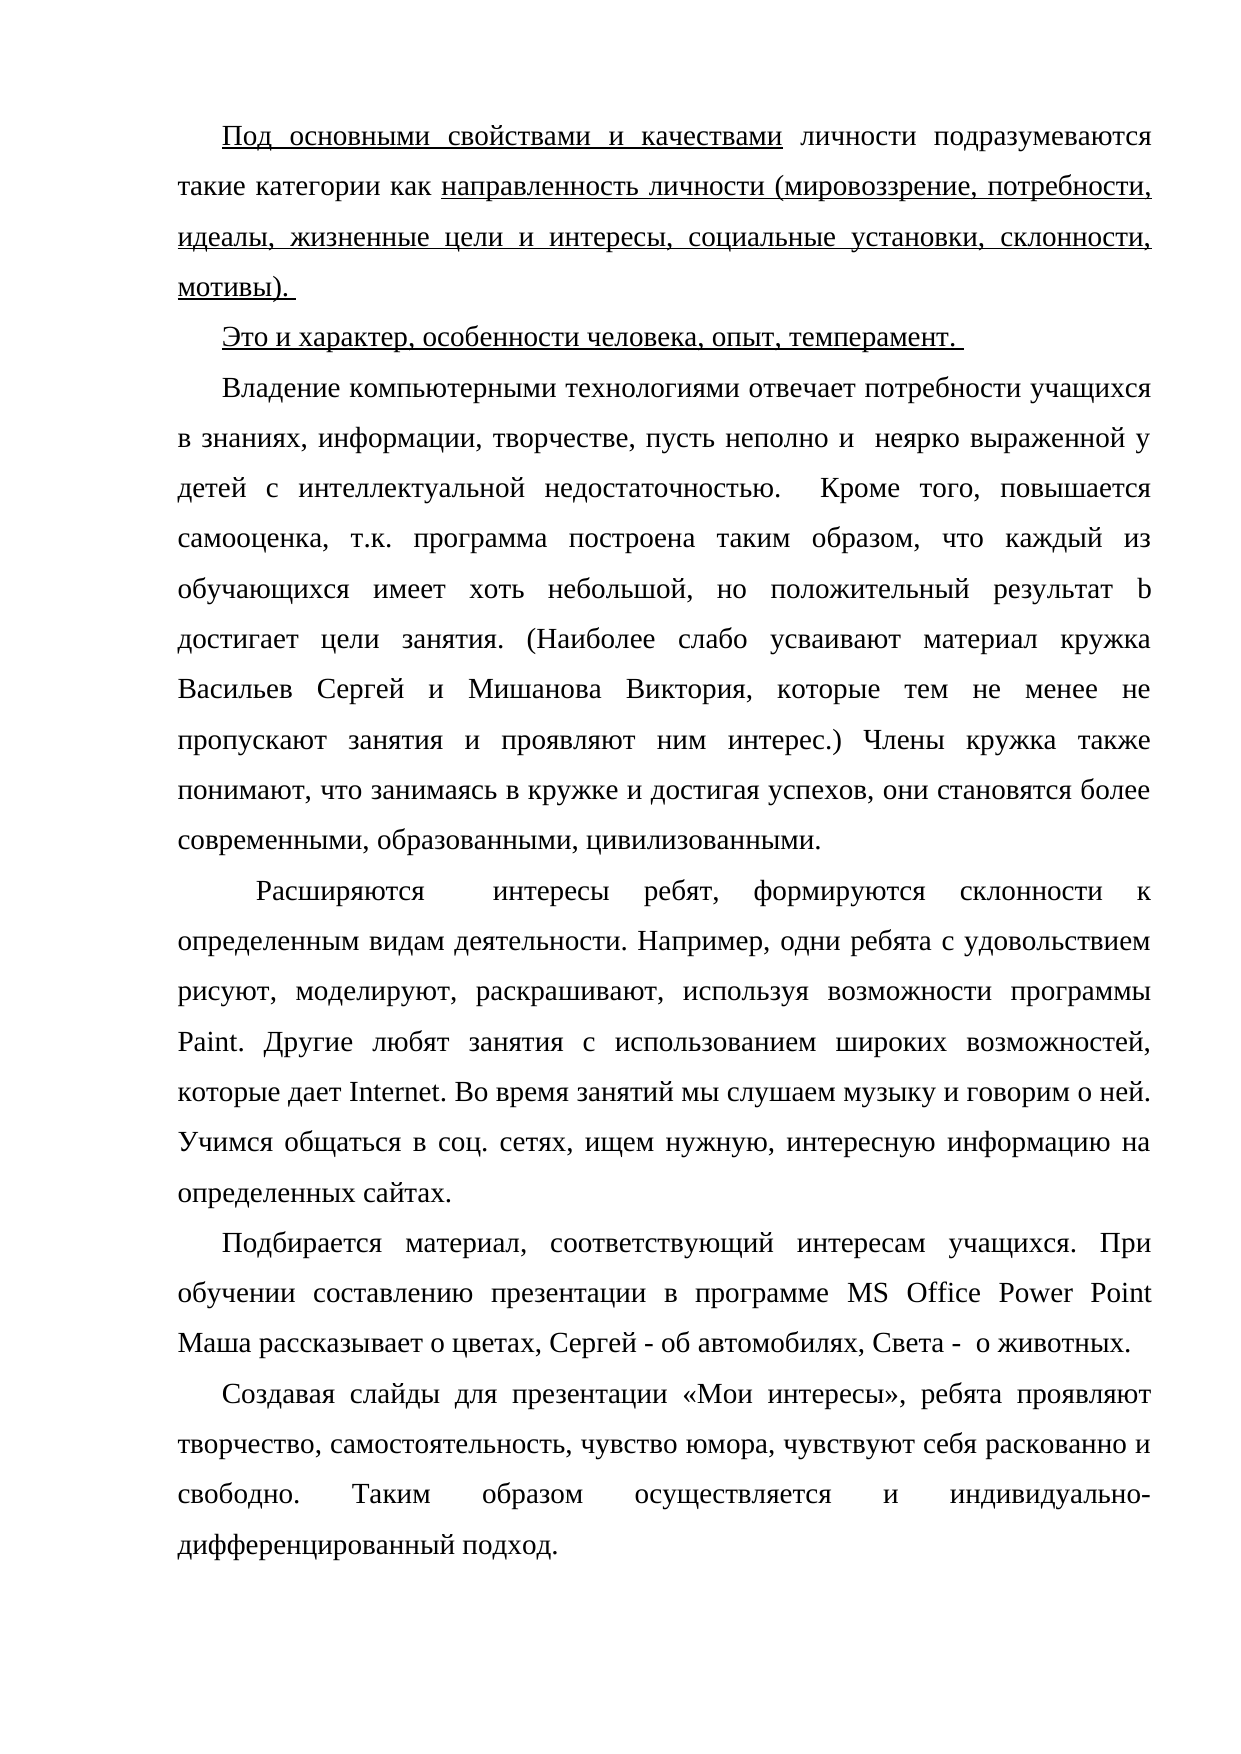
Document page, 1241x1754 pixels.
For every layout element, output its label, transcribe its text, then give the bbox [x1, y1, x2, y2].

text Подбирается материал, соответствующий интересам учащихся. При обучении составлению презентации в программе MS Office Power Point Маша рассказывает о цветах, Сергей - об автомобилях, Света - о животных. [177, 1225, 1152, 1359]
text Владение компьютерными технологиями отвечает потребности учащихся в знаниях, информации, творчестве, пусть неполно и неярко выраженной у детей с интеллектуальной недостаточностью. Кроме того, повышается самооценка, т.к. программа построена таким образом, что каждый из обучающихся имеет хоть небольшой, но положительный результат b достигает цели занятия. (Наиболее слабо усваивают материал кружка Васильев Сергей и Мишанова Виктория, которые тем не менее не пропускают занятия и проявляют ним интерес.) Члены кружка также понимают, что занимаясь в кружке и достигая успехов, они становятся более современными, образованными, цивилизованными. [177, 370, 1152, 856]
text Создавая слайды для презентации «Мои интересы», ребята проявляют творчество, самостоятельность, чувство юмора, чувствуют себя раскованно и свободно. Таким образом осуществляется и индивидуально-дифференцированный подход. [177, 1376, 1152, 1560]
text Расширяются интересы ребят, формируются склонности к определенным видам деятельности. Например, одни ребята с удовольствием рисуют, моделируют, раскрашивают, используя возможности программы Paint. Другие любят занятия с использованием широких возможностей, которые дает Internet. Во время занятий мы слушаем музыку и говорим о ней. Учимся общаться в соц. сетях, ищем нужную, интересную информацию на определенных сайтах. [177, 873, 1152, 1208]
text Это и характер, особенности человека, опыт, темперамент. [177, 319, 1152, 353]
text Под основными свойствами и качествами личности подразумеваются такие категории как направленность личности (мировоззрение, потребности, идеалы, жизненные цели и интересы, социальные установки, склонности, мотивы). [177, 118, 1152, 248]
text Под основными свойствами и качествами личности подразумеваются такие категории как направленность личности (мировоззрение, потребности, идеалы, жизненные цели и интересы, социальные установки, склонности, мотивы). [177, 249, 1152, 303]
